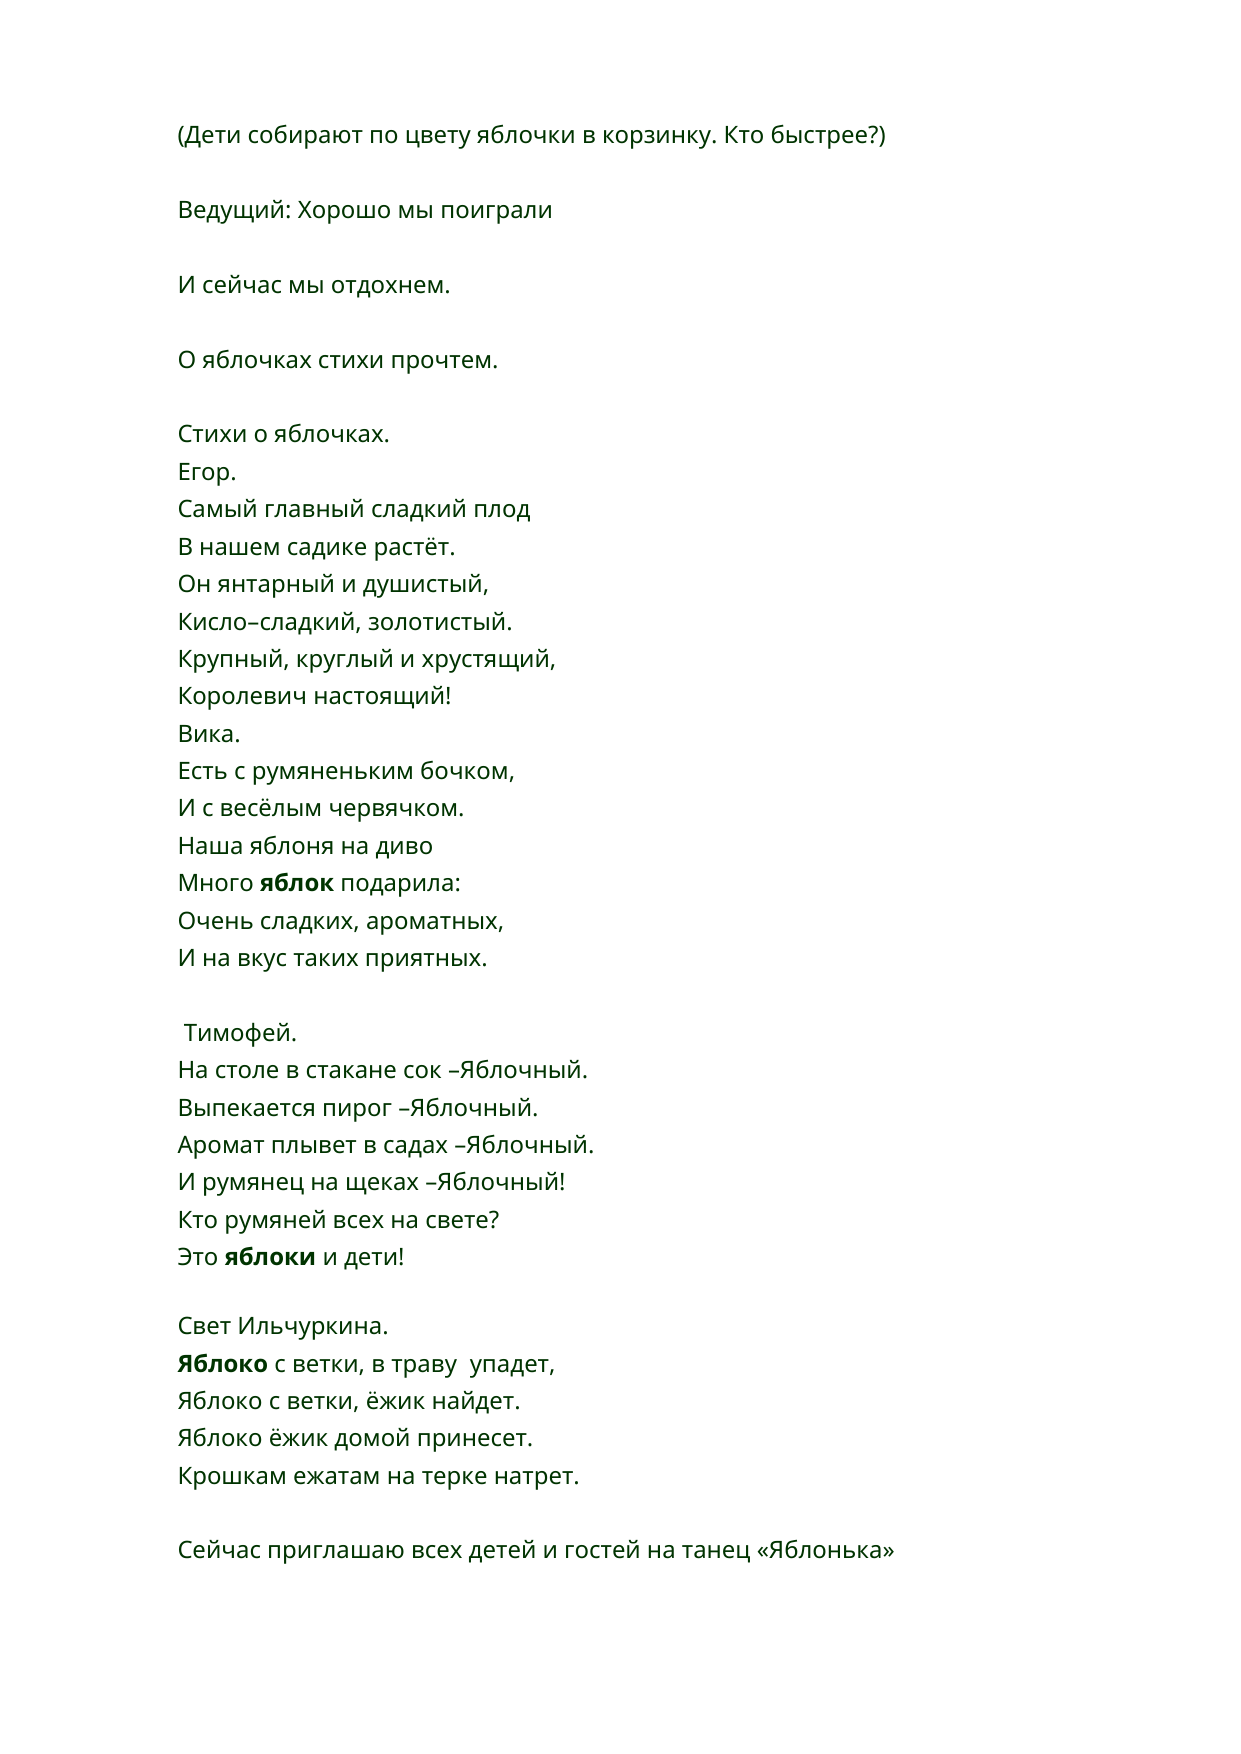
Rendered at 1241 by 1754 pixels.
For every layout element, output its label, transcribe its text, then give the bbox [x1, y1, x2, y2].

text Вика. Есть с румяненьким бочком, И с весёлым червячком. Наша яблоня на диво Много яблок подарила: Очень сладких, ароматных, И на вкус таких приятных. Тимофей. На столе в стакане сок –Яблочный. Выпекается пирог –Яблочный. Аромат плывет в садах –Яблочный. И румянец на щеках –Яблочный! Кто румяней всех на свете? Это яблоки и дети! [177, 716, 1152, 1305]
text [177, 118, 1152, 712]
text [177, 1309, 1152, 1603]
